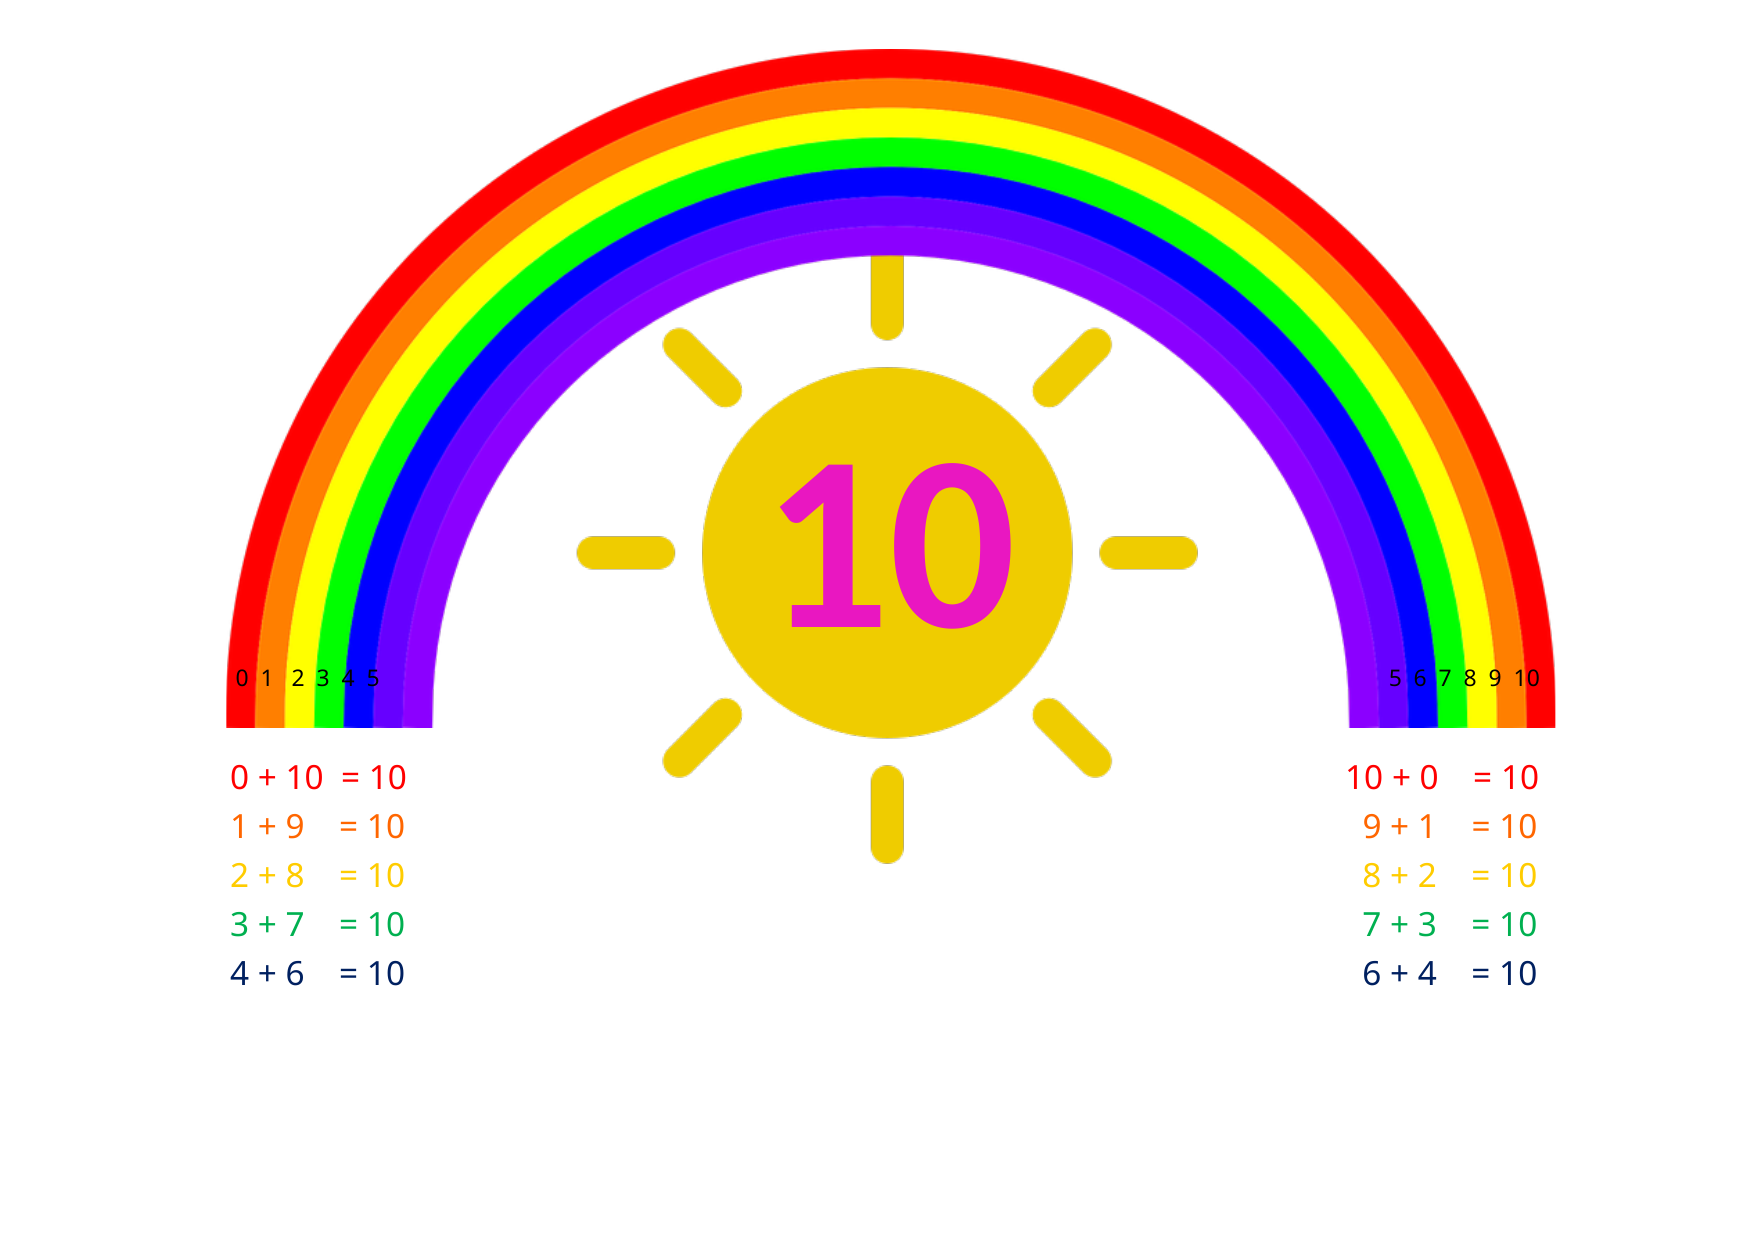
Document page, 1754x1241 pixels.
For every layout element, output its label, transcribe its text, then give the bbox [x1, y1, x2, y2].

text 0 + 10 = 10 10 + 0 = 10 [221, 753, 1606, 799]
text 2 + 8 = 10 8 + 2 = 10 [148, 851, 1606, 897]
text 3 + 7 = 10 7 + 3 = 10 [148, 900, 1606, 946]
text 4 + 6 = 10 6 + 4 = 10 [148, 949, 1606, 995]
text 1 + 9 = 10 9 + 1 = 10 [148, 802, 1606, 848]
picture [226, 49, 1556, 753]
